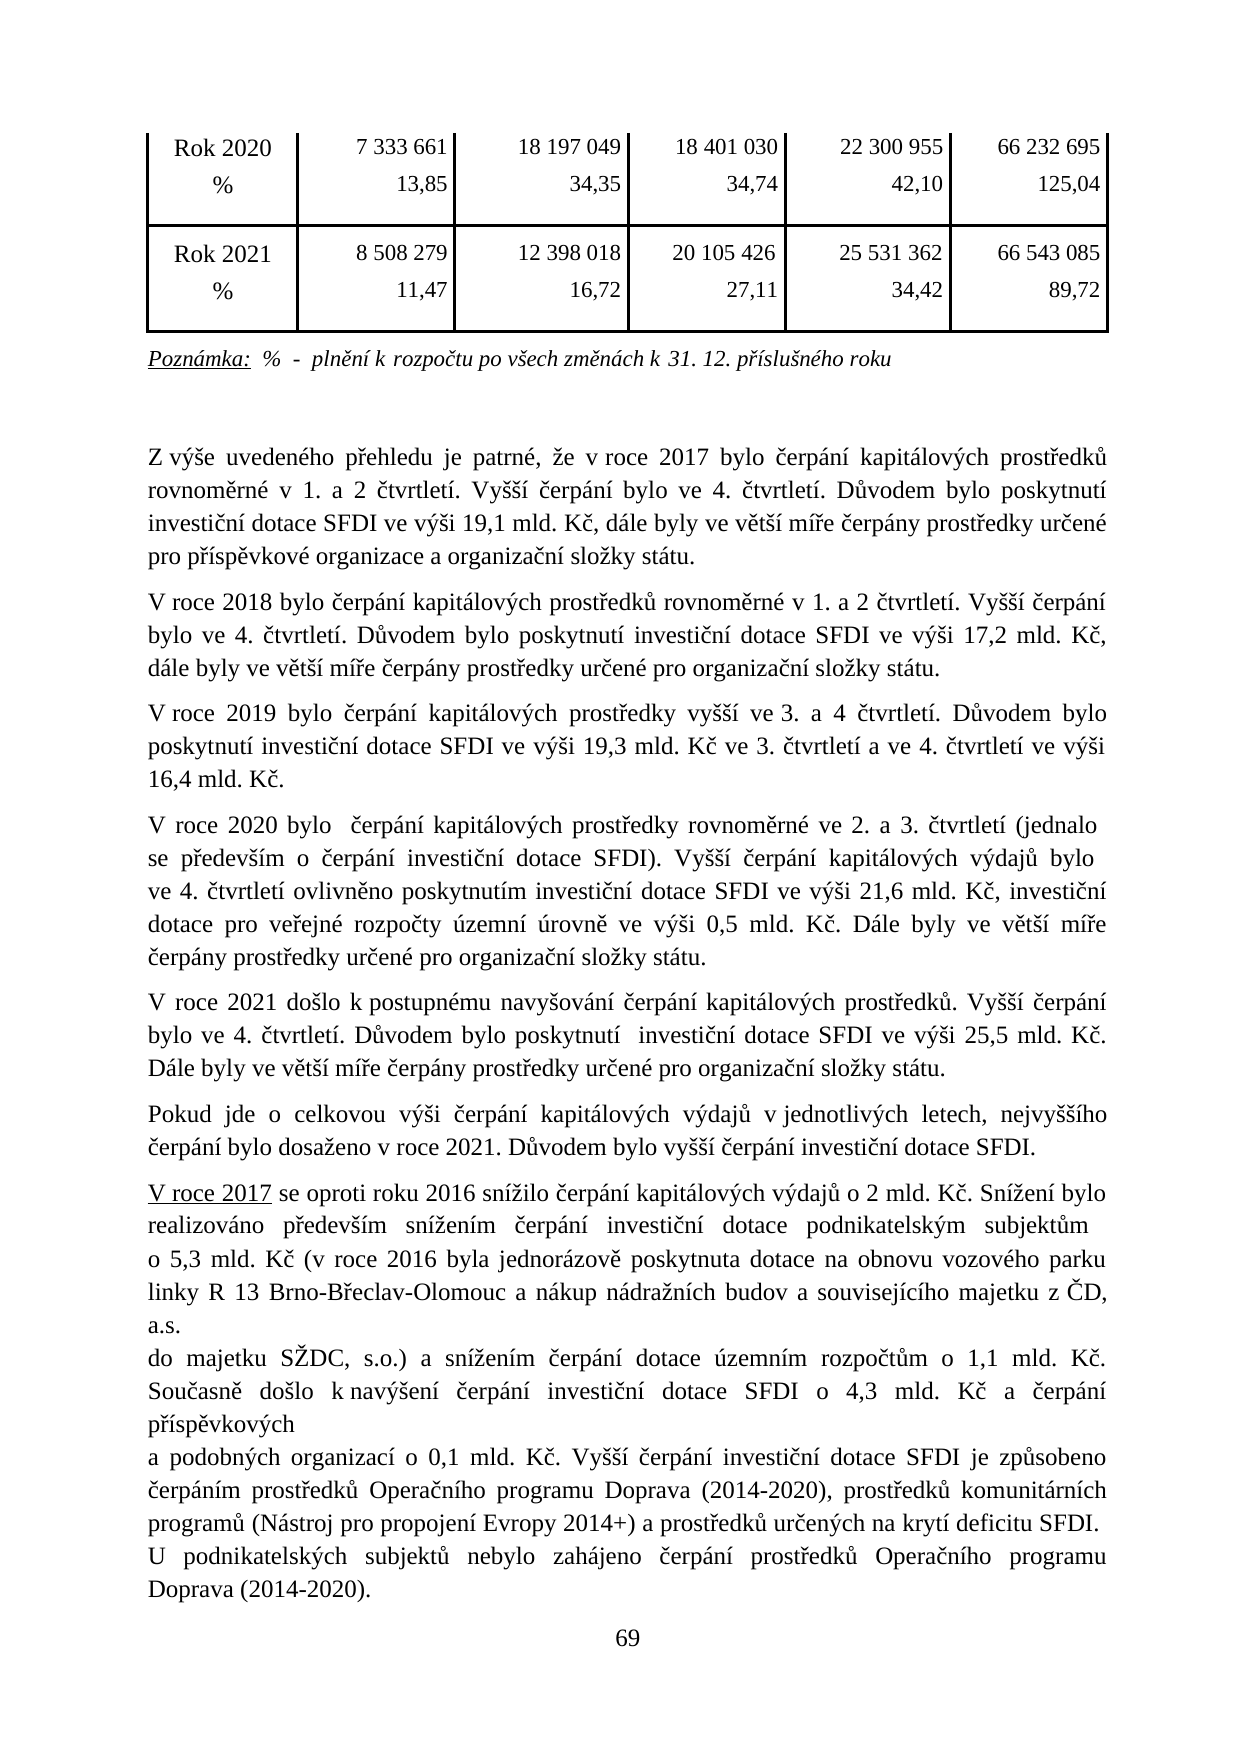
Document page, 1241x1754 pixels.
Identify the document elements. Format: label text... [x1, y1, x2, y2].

text V roce 2020 bylo čerpání kapitálových prostředky rovnoměrné ve 2. a 3. čtvrtletí (jednalo se především o čerpání investiční dotace SFDI). Vyšší čerpání kapitálových výdajů bylo ve 4. čtvrtletí ovlivněno poskytnutím investiční dotace SFDI ve výši 21,6 mld. Kč, investiční dotace pro veřejné rozpočty územní úrovně ve výši 0,5 mld. Kč. Dále byly ve větší míře čerpány prostředky určené pro organizační složky státu. [148, 810, 1107, 971]
text V roce 2018 bylo čerpání kapitálových prostředků rovnoměrné v 1. a 2 čtvrtletí. Vyšší čerpání bylo ve 4. čtvrtletí. Důvodem bylo poskytnutí investiční dotace SFDI ve výši 17,2 mld. Kč, dále byly ve větší míře čerpány prostředky určené pro organizační složky státu. [148, 587, 1107, 682]
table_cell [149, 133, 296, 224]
text Z výše uvedeného přehledu je patrné, že v roce 2017 bylo čerpání kapitálových prostředků rovnoměrné v 1. a 2 čtvrtletí. Vyšší čerpání bylo ve 4. čtvrtletí. Důvodem bylo poskytnutí investiční dotace SFDI ve výši 19,1 mld. Kč, dále byly ve větší míře čerpány prostředky určené pro příspěvkové organizace a organizační složky státu. [148, 442, 1107, 570]
text V roce 2019 bylo čerpání kapitálových prostředky vyšší ve 3. a 4 čtvrtletí. Důvodem bylo poskytnutí investiční dotace SFDI ve výši 19,3 mld. Kč ve 3. čtvrtletí a ve 4. čtvrtletí ve výši 16,4 mld. Kč. [148, 698, 1107, 793]
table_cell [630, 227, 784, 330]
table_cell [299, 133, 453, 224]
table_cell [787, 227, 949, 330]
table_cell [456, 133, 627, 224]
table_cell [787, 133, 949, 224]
text V roce 2017 se oproti roku 2016 snížilo čerpání kapitálových výdajů o 2 mld. Kč. Snížení bylo realizováno především snížením čerpání investiční dotace podnikatelským subjektům o 5,3 mld. Kč (v roce 2016 byla jednorázově poskytnuta dotace na obnovu vozového parku linky R 13 Brno-Břeclav-Olomouc a nákup nádražních budov a souvisejícího majetku z ČD, a.s. do majetku SŽDC, s.o.) a snížením čerpání dotace územním rozpočtům o 1,1 mld. Kč. Současně došlo k navýšení čerpání investiční dotace SFDI o 4,3 mld. Kč a čerpání příspěvkových a podobných organizací o 0,1 mld. Kč. Vyšší čerpání investiční dotace SFDI je způsobeno čerpáním prostředků Operačního programu Doprava (2014-2020), prostředků komunitárních programů (Nástroj pro propojení Evropy 2014+) a prostředků určených na krytí deficitu SFDI. U podnikatelských subjektů nebylo zahájeno čerpání prostředků Operačního programu Doprava (2014-2020). [148, 1178, 1107, 1603]
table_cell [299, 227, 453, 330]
text V roce 2021 došlo k postupnému navyšování čerpání kapitálových prostředků. Vyšší čerpání bylo ve 4. čtvrtletí. Důvodem bylo poskytnutí investiční dotace SFDI ve výši 25,5 mld. Kč. Dále byly ve větší míře čerpány prostředky určené pro organizační složky státu. [148, 987, 1107, 1082]
list Poznámka: % - plnění k rozpočtu po všech změnách k 31. 12. příslušného roku [148, 345, 1107, 372]
text Pokud jde o celkovou výši čerpání kapitálových výdajů v jednotlivých letech, nejvyššího čerpání bylo dosaženo v roce 2021. Důvodem bylo vyšší čerpání investiční dotace SFDI. [148, 1099, 1107, 1161]
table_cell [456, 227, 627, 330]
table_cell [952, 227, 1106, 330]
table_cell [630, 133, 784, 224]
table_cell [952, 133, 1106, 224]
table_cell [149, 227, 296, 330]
